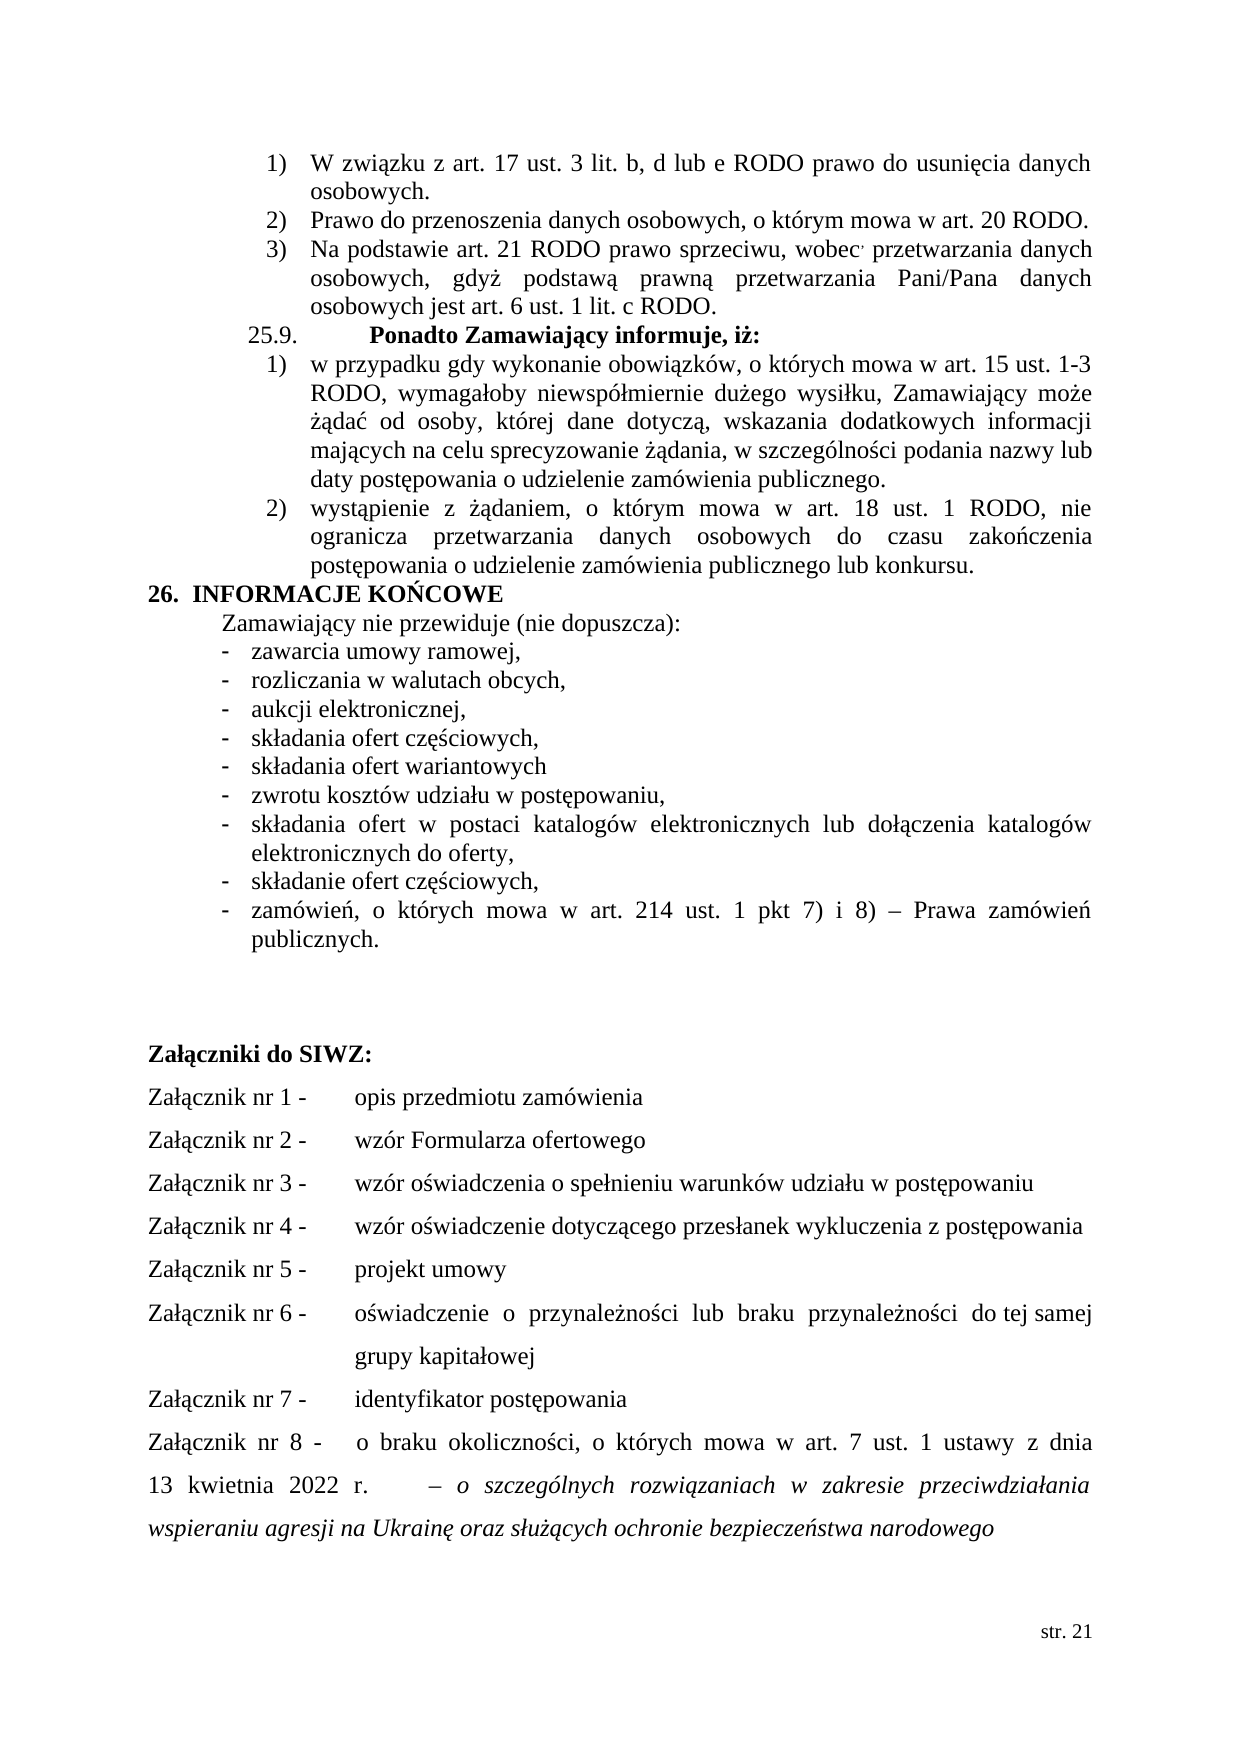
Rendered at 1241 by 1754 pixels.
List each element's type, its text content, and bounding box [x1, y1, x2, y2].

list składania ofert wariantowych [221, 751, 1093, 780]
list Na podstawie art. 21 RODO prawo sprzeciwu, wobec, przetwarzania danych osobowych, gdyż podstawą prawną przetwarzania Pani/Pana danych osobowych jest art. 6 ust. 1 lit. c RODO. [266, 234, 1093, 320]
list Ponadto Zamawiający informuje, iż: [248, 320, 1093, 349]
list W związku z art. 17 ust. 3 lit. b, d lub e RODO prawo do usunięcia danych osobowych. [266, 148, 1093, 205]
text Załącznik nr 1 - opis przedmiotu zamówienia [148, 1082, 1093, 1111]
list składanie ofert częściowych, [221, 866, 1093, 895]
text Załącznik nr 7 - identyfikator postępowania [148, 1384, 1093, 1413]
list rozliczania w walutach obcych, [221, 665, 1093, 694]
text Załączniki do SIWZ: [148, 1039, 1093, 1068]
list Prawo do przenoszenia danych osobowych, o którym mowa w art. 20 RODO. [266, 205, 1093, 234]
text Załącznik nr 4 - wzór oświadczenie dotyczącego przesłanek wykluczenia z postępowania [148, 1211, 1093, 1240]
text Załącznik nr 3 - wzór oświadczenia o spełnieniu warunków udziału w postępowaniu [148, 1168, 1093, 1197]
text Załącznik nr 6 - oświadczenie o przynależności lub braku przynależności do tej samej grupy kapitałowej [148, 1298, 1093, 1369]
list składania ofert częściowych, [221, 723, 1093, 751]
list w przypadku gdy wykonanie obowiązków, o których mowa w art. 15 ust. 1-3 RODO, wymagałoby niewspółmiernie dużego wysiłku, Zamawiający może żądać od osoby, której dane dotyczą, wskazania dodatkowych informacji mających na celu sprecyzowanie żądania, w szczególności podania nazwy lub daty postępowania o udzielenie zamówienia publicznego. [266, 349, 1093, 493]
list wystąpienie z żądaniem, o którym mowa w art. 18 ust. 1 RODO, nie ogranicza przetwarzania danych osobowych do czasu zakończenia postępowania o udzielenie zamówienia publicznego lub konkursu. [266, 493, 1093, 579]
list składania ofert w postaci katalogów elektronicznych lub dołączenia katalogów elektronicznych do oferty, [221, 809, 1093, 866]
list zwrotu kosztów udziału w postępowaniu, [221, 780, 1093, 809]
text Zamawiający nie przewiduje (nie dopuszcza): [221, 608, 1093, 636]
list INFORMACJE KOŃCOWE [148, 579, 1093, 608]
list zawarcia umowy ramowej, [221, 636, 1093, 665]
list aukcji elektronicznej, [221, 694, 1093, 723]
text Załącznik nr 2 - wzór Formularza ofertowego [148, 1125, 1093, 1154]
list zamówień, o których mowa w art. 214 ust. 1 pkt 7) i 8) – Prawa zamówień publicznych. [221, 895, 1093, 953]
text Załącznik nr 8 - o braku okoliczności, o których mowa w art. 7 ust. 1 ustawy z dnia 13 kwietnia 2022 r. – o szczególnych rozwiązaniach w zakresie przeciwdziałania wspieraniu agresji na Ukrainę oraz służących ochronie bezpieczeństwa narodowego [148, 1427, 1093, 1542]
text Załącznik nr 5 - projekt umowy [148, 1254, 1093, 1283]
